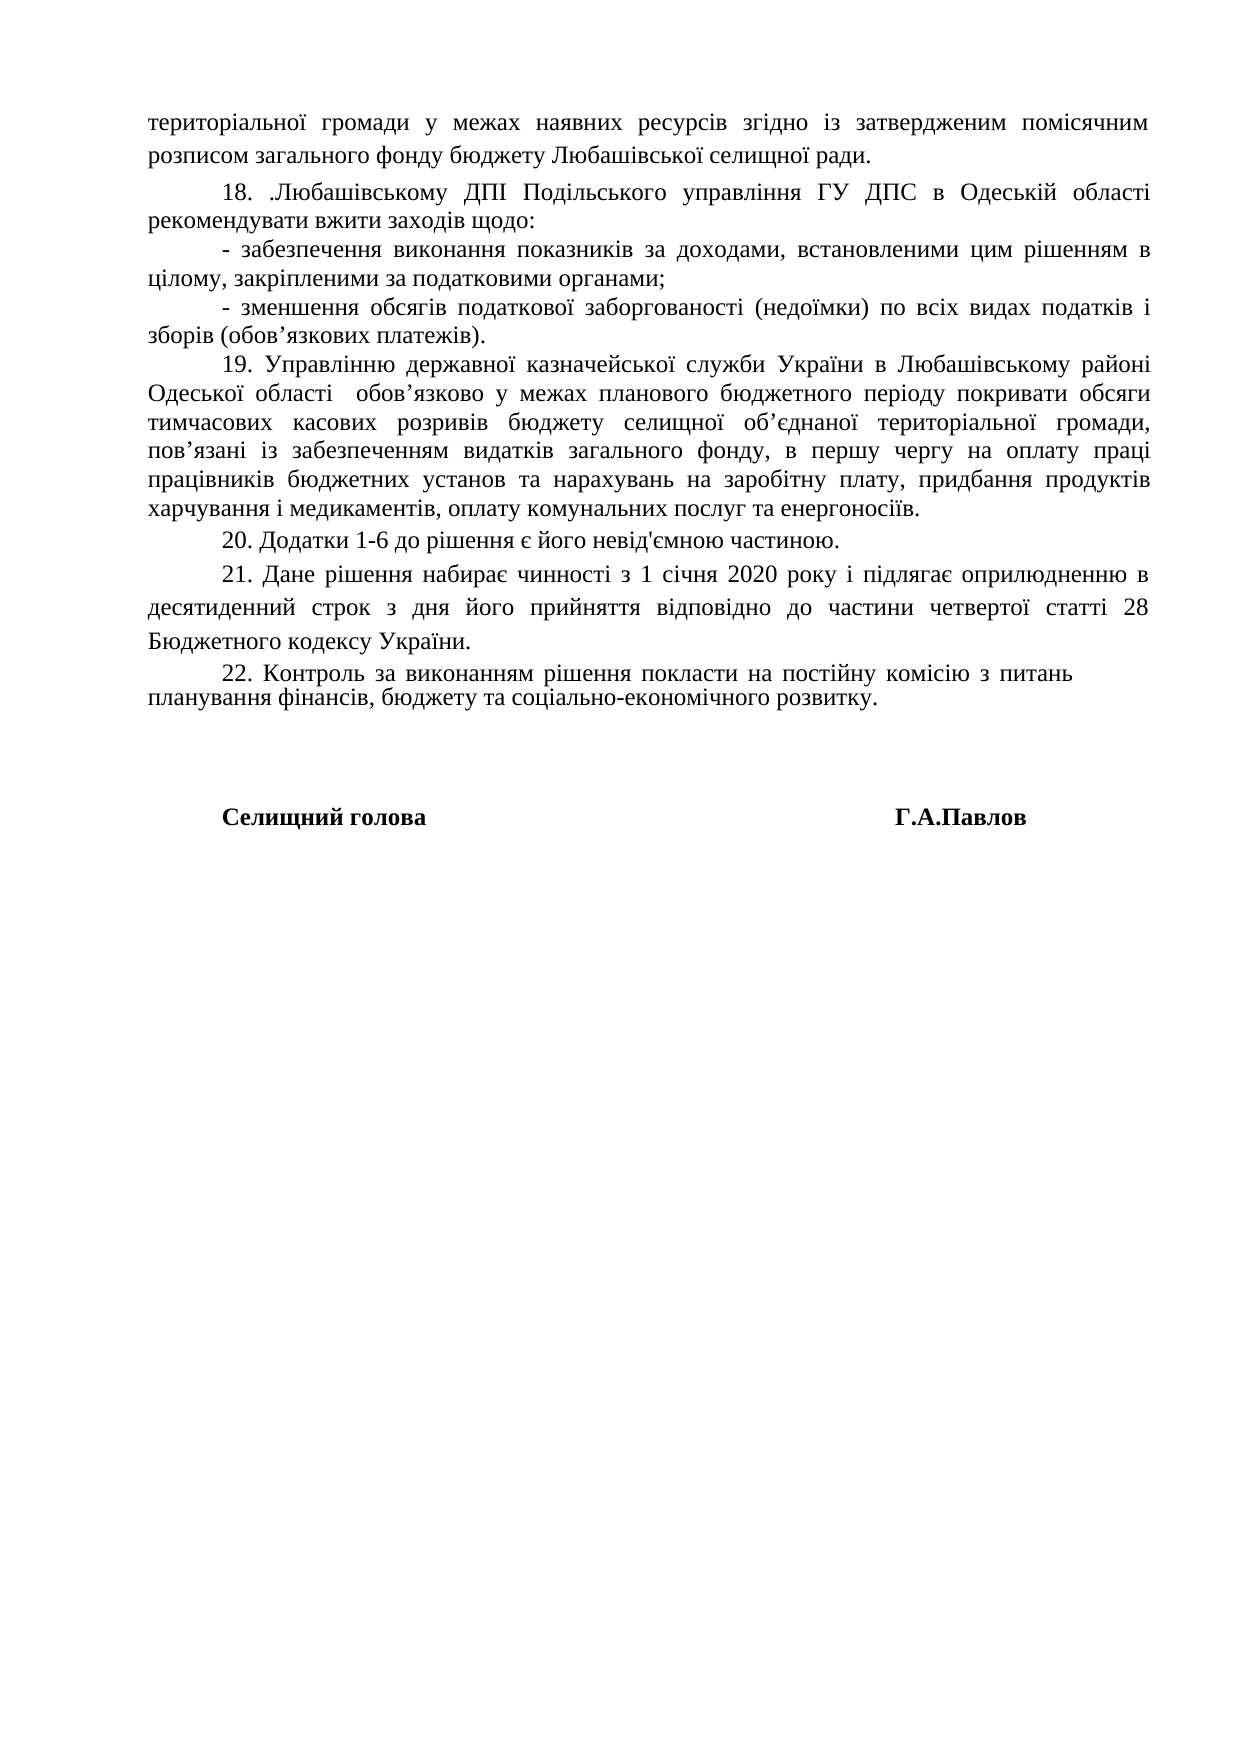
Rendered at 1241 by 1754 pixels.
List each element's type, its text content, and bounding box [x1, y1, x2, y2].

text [148, 103, 1149, 171]
text - забезпечення виконання показників за доходами, встановленими цим рішенням в цілому, закріпленими за податковими органами; [148, 234, 1152, 292]
text 21. Дане рішення набирає чинності з 1 січня 2020 року і підлягає оприлюдненню в десятиденний строк з дня його прийняття відповідно до частини четвертої статті 28 Бюджетного кодексу України. [148, 555, 1149, 656]
text 20. Додатки 1-6 до рішення є його невід'ємною частиною. [148, 522, 1152, 555]
text Селищний голова Г.А.Павлов [148, 806, 1074, 830]
text - зменшення обсягів податкової заборгованості (недоїмки) по всіх видах податків і зборів (обов’язкових платежів). [148, 292, 1152, 349]
text 19. Управлінню державної казначейської служби України в Любашівському районі Одеської області обов’язково у межах планового бюджетного періоду покривати обсяги тимчасових касових розривів бюджету селищної об’єднаної територіальної громади, пов’язані із забезпеченням видатків загального фонду, в першу чергу на оплату праці працівників бюджетних установ та нарахувань на заробітну плату, придбання продуктів харчування і медикаментів, оплату комунальних послуг та енергоносіїв. [148, 349, 1152, 522]
text 22. Контроль за виконанням рішення покласти на постійну комісію з питань планування фінансів, бюджету та соціально-економічного розвитку. [148, 662, 1074, 710]
text 18. .Любашівському ДПІ Подільського управління ГУ ДПС в Одеській області рекомендувати вжити заходів щодо: [148, 177, 1152, 234]
